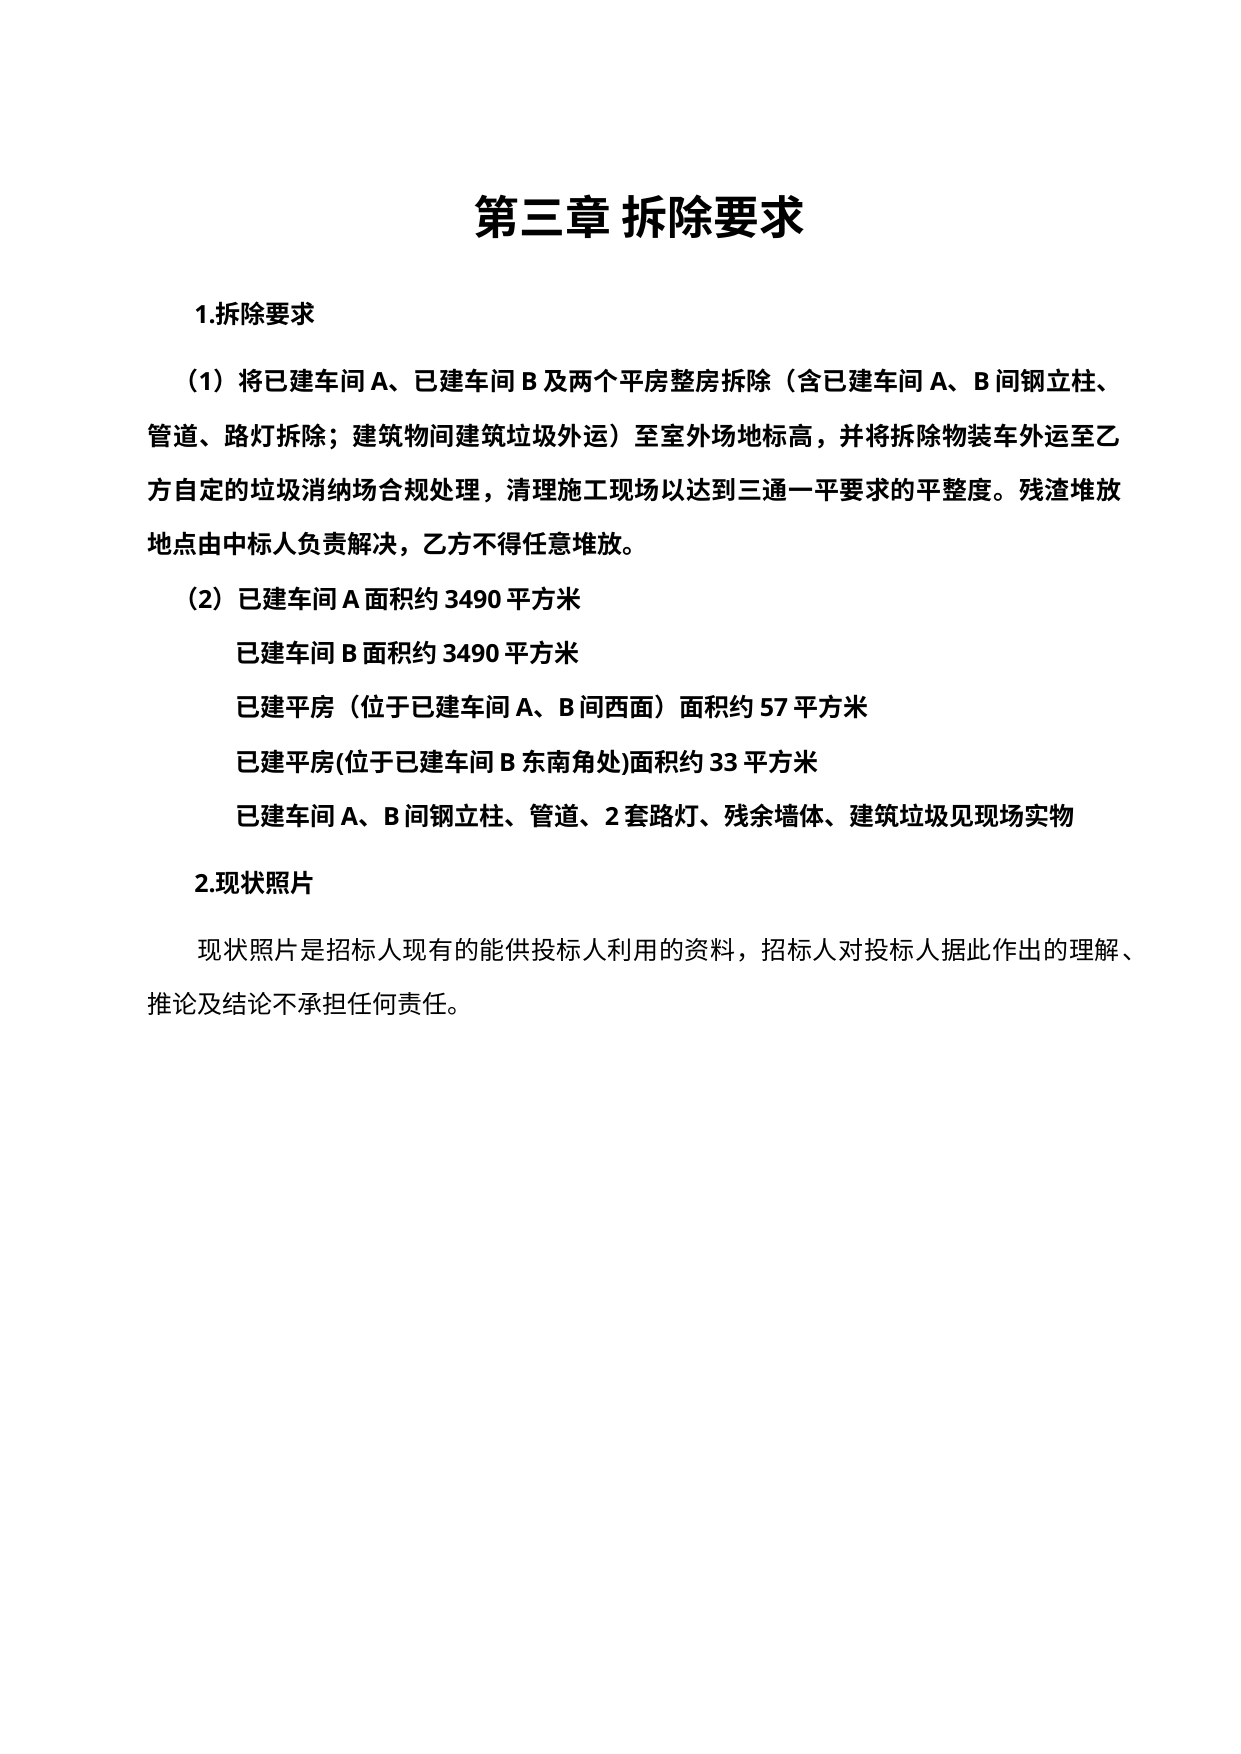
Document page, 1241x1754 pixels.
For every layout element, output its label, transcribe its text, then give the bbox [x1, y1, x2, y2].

list 已建平房（位于已建车间A、B间西面）面积约57平方米 [148, 688, 1122, 724]
list （2）已建车间A面积约3490平方米 [148, 579, 1122, 615]
list 已建车间B面积约3490平方米 [148, 633, 1122, 670]
list 已建平房(位于已建车间B东南角处)面积约33平方米 [148, 742, 1122, 778]
text 1.拆除要求 [148, 295, 1137, 331]
list 现状照片是招标人现有的能供投标人利用的资料，招标人对投标人据此作出的理解、推论及结论不承担任何责任。 [148, 930, 1122, 1021]
text 2.现状照片 [148, 863, 1122, 900]
text 第三章 拆除要求 [148, 195, 1131, 245]
list 已建车间A、B间钢立柱、管道、2套路灯、残余墙体、建筑垃圾见现场实物 [148, 797, 1122, 833]
list （1）将已建车间A、已建车间B及两个平房整房拆除（含已建车间A、B间钢立柱、管道、路灯拆除；建筑物间建筑垃圾外运）至室外场地标高，并将拆除物装车外运至乙方自定的垃圾消纳场合规处理，清理施工现场以达到三通一平要求的平整度。残渣堆放地点由中标人负责解决，乙方不得任意堆放。 [148, 362, 1122, 561]
